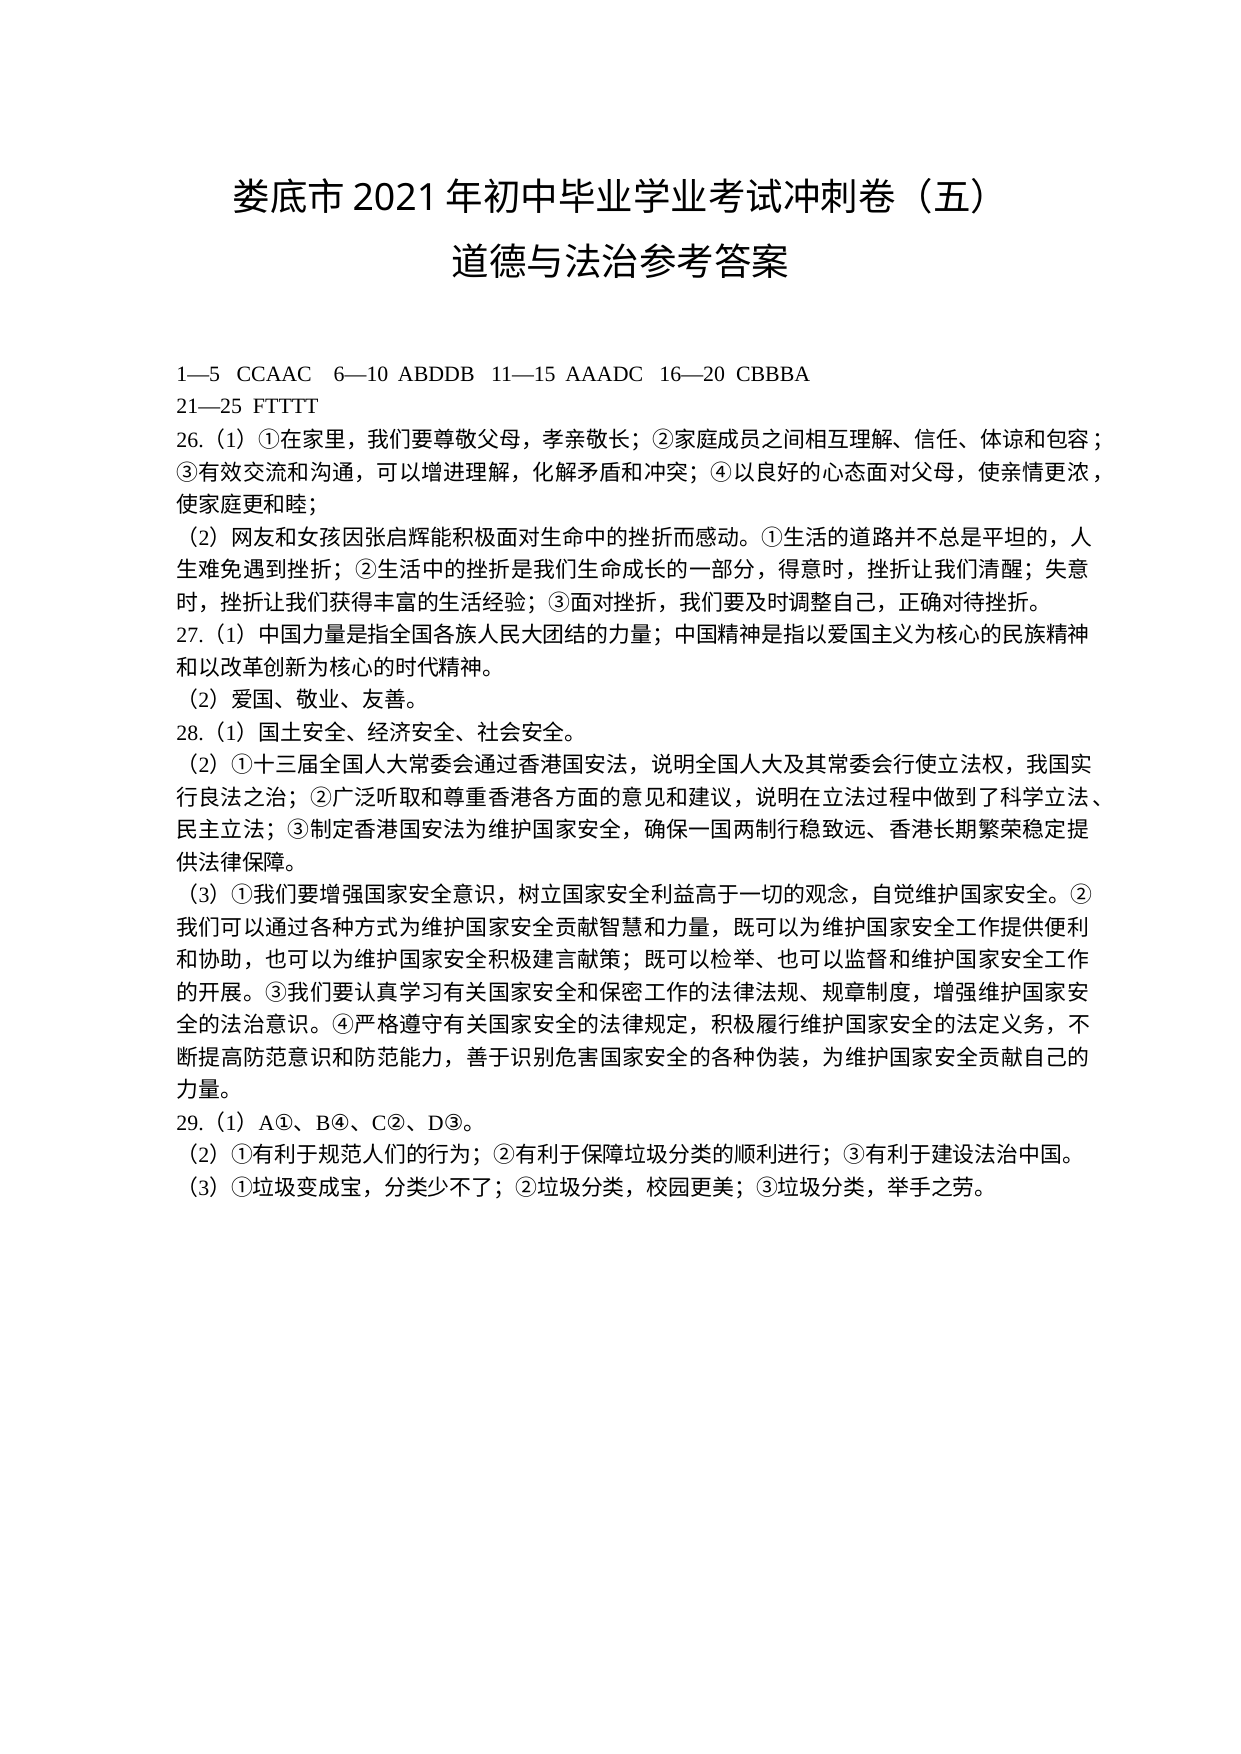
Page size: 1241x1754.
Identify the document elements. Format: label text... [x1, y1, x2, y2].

text 道德与法治参考答案 [148, 227, 1092, 292]
text （2）爱国、敬业、友善。 [176, 682, 1092, 714]
text 28.（1）国土安全、经济安全、社会安全。 [176, 714, 1092, 747]
text （2）①十三届全国人大常委会通过香港国安法，说明全国人大及其常委会行使立法权，我国实行良法之治；②广泛听取和尊重香港各方面的意见和建议，说明在立法过程中做到了科学立法、民主立法；③制定香港国安法为维护国家安全，确保一国两制行稳致远、香港长期繁荣稳定提供法律保障。 [176, 747, 1092, 877]
text 26.（1）①在家里，我们要尊敬父母，孝亲敬长；②家庭成员之间相互理解、信任、体谅和包容；③有效交流和沟通，可以增进理解，化解矛盾和冲突；④以良好的心态面对父母，使亲情更浓，使家庭更和睦； [176, 422, 1092, 519]
text 29.（1）A①、B④、C②、D③。 [176, 1104, 1092, 1137]
text （3）①垃圾变成宝，分类少不了；②垃圾分类，校园更美；③垃圾分类，举手之劳。 [176, 1169, 1092, 1202]
text 27.（1）中国力量是指全国各族人民大团结的力量；中国精神是指以爱国主义为核心的民族精神和以改革创新为核心的时代精神。 [176, 617, 1092, 682]
text 21—25 FTTTT [176, 389, 1092, 422]
text （2）网友和女孩因张启辉能积极面对生命中的挫折而感动。①生活的道路并不总是平坦的，人生难免遇到挫折；②生活中的挫折是我们生命成长的一部分，得意时，挫折让我们清醒；失意时，挫折让我们获得丰富的生活经验；③面对挫折，我们要及时调整自己，正确对待挫折。 [176, 519, 1092, 617]
text 1—5 CCAAC 6—10 ABDDB 11—15 AAADC 16—20 CBBBA [176, 357, 1092, 389]
text 娄底市2021年初中毕业学业考试冲刺卷（五） [148, 162, 1092, 227]
text （2）①有利于规范人们的行为；②有利于保障垃圾分类的顺利进行；③有利于建设法治中国。 [176, 1137, 1092, 1169]
text （3）①我们要增强国家安全意识，树立国家安全利益高于一切的观念，自觉维护国家安全。②我们可以通过各种方式为维护国家安全贡献智慧和力量，既可以为维护国家安全工作提供便利和协助，也可以为维护国家安全积极建言献策；既可以检举、也可以监督和维护国家安全工作的开展。③我们要认真学习有关国家安全和保密工作的法律法规、规章制度，增强维护国家安全的法治意识。④严格遵守有关国家安全的法律规定，积极履行维护国家安全的法定义务，不断提高防范意识和防范能力，善于识别危害国家安全的各种伪装，为维护国家安全贡献自己的力量。 [176, 877, 1092, 1104]
